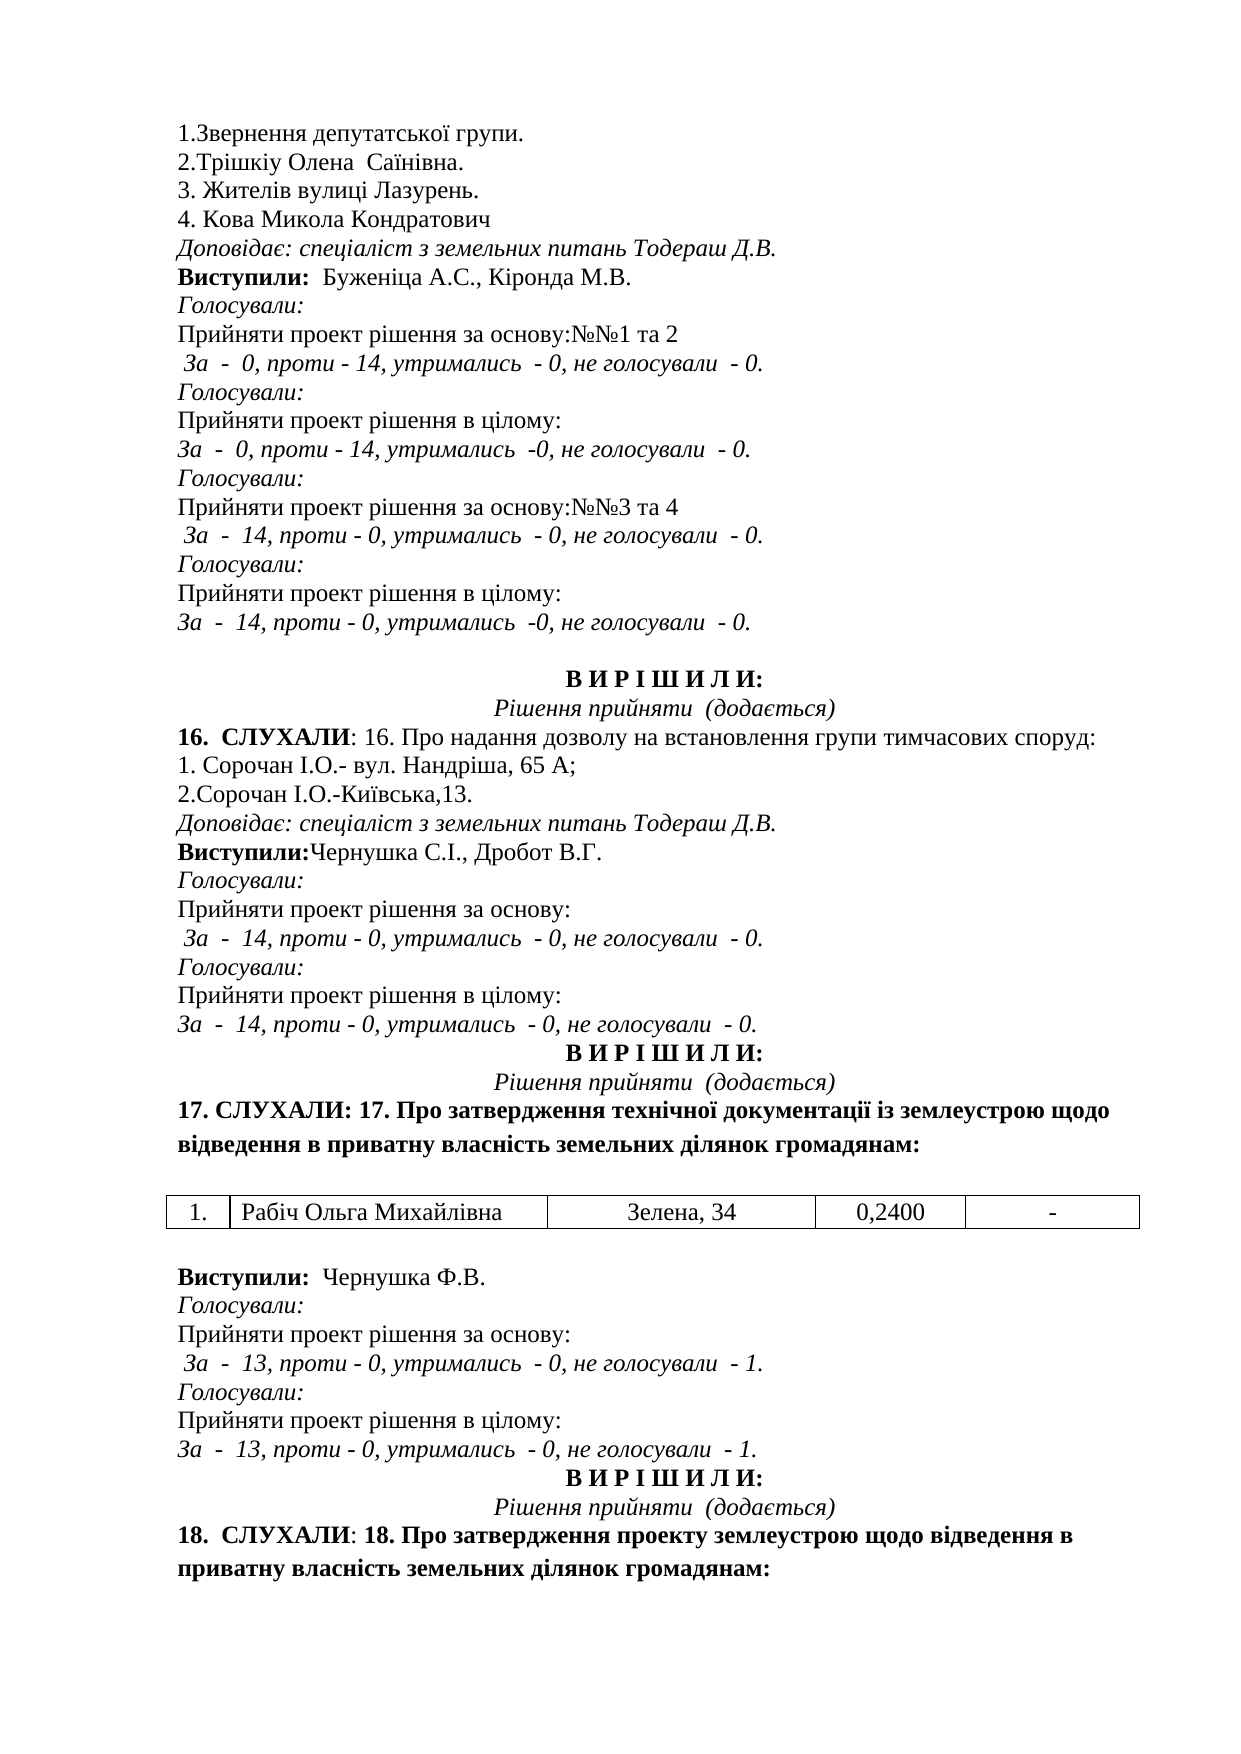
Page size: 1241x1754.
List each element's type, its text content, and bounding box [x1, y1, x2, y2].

text 1. Сорочан І.О.- вул. Нандріша, 65 А; [177, 751, 1152, 779]
text 18. СЛУХАЛИ: 18. Про затвердження проекту землеустрою щодо відведення в приватну власність земельних ділянок громадянам: [177, 1520, 1152, 1582]
table_header Рабіч Ольга Михайлівна [231, 1196, 547, 1227]
text 2.Сорочан І.О.-Київська,13. [177, 779, 1152, 808]
text 2.Трішкіу Олена Саїнівна. [177, 147, 1152, 176]
text Виступили: Чернушка Ф.В. [177, 1262, 1152, 1290]
table_header 1. [167, 1196, 229, 1227]
text Голосували: [177, 291, 1152, 319]
text Голосували: [177, 1377, 1152, 1405]
text 1.Звернення депутатської групи. [177, 118, 1152, 147]
text Рішення прийняти (додається) [177, 1067, 1152, 1096]
text Доповідає: спеціаліст з земельних питань Тодераш Д.В. [177, 808, 1152, 837]
table_header - [966, 1196, 1139, 1227]
text 4. Кова Микола Кондратович [177, 204, 1152, 233]
text Прийняти проект рішення в цілому: [177, 578, 1152, 607]
text За - 14, проти - 0, утримались - 0, не голосували - 0. [177, 521, 1152, 549]
table_header 0,2400 [816, 1196, 965, 1227]
text Доповідає: спеціаліст з земельних питань Тодераш Д.В. [177, 233, 1152, 262]
text В И Р І Ш И Л И: [177, 1038, 1152, 1067]
text Голосували: [177, 1290, 1152, 1319]
text Виступили: Буженіца А.С., Кіронда М.В. [177, 262, 1152, 291]
text Голосували: [177, 866, 1152, 894]
text За - 14, проти - 0, утримались -0, не голосували - 0. [177, 607, 1152, 636]
text Виступили:Чернушка С.І., Дробот В.Г. [177, 837, 1152, 866]
text За - 0, проти - 14, утримались -0, не голосували - 0. [177, 434, 1152, 463]
text Рішення прийняти (додається) [177, 1492, 1152, 1520]
text В И Р І Ш И Л И: [177, 1463, 1152, 1492]
text За - 14, проти - 0, утримались - 0, не голосували - 0. [177, 1009, 1152, 1038]
text За - 14, проти - 0, утримались - 0, не голосували - 0. [177, 923, 1152, 952]
text 3. Жителів вулиці Лазурень. [177, 176, 1152, 204]
table_header Зелена, 34 [548, 1196, 815, 1227]
text За - 0, проти - 14, утримались - 0, не голосували - 0. [177, 348, 1152, 377]
text Прийняти проект рішення за основу:№№3 та 4 [177, 492, 1152, 521]
text Прийняти проект рішення за основу: [177, 1319, 1152, 1348]
text Прийняти проект рішення в цілому: [177, 1405, 1152, 1434]
text Прийняти проект рішення за основу:№№1 та 2 [177, 319, 1152, 348]
text 16. СЛУХАЛИ: 16. Про надання дозволу на встановлення групи тимчасових споруд: [177, 722, 1152, 751]
text 17. СЛУХАЛИ: 17. Про затвердження технічної документації із землеустрою щодо відведення в приватну власність земельних ділянок громадянам: [177, 1096, 1152, 1157]
text В И Р І Ш И Л И: [177, 664, 1152, 693]
text Голосували: [177, 463, 1152, 492]
text Рішення прийняти (додається) [177, 693, 1152, 722]
text За - 13, проти - 0, утримались - 0, не голосували - 1. [177, 1434, 1152, 1463]
text Прийняти проект рішення за основу: [177, 894, 1152, 923]
text Голосували: [177, 952, 1152, 981]
text Голосували: [177, 377, 1152, 406]
text Голосували: [177, 549, 1152, 578]
text Прийняти проект рішення в цілому: [177, 406, 1152, 434]
text Прийняти проект рішення в цілому: [177, 981, 1152, 1009]
text За - 13, проти - 0, утримались - 0, не голосували - 1. [177, 1348, 1152, 1377]
